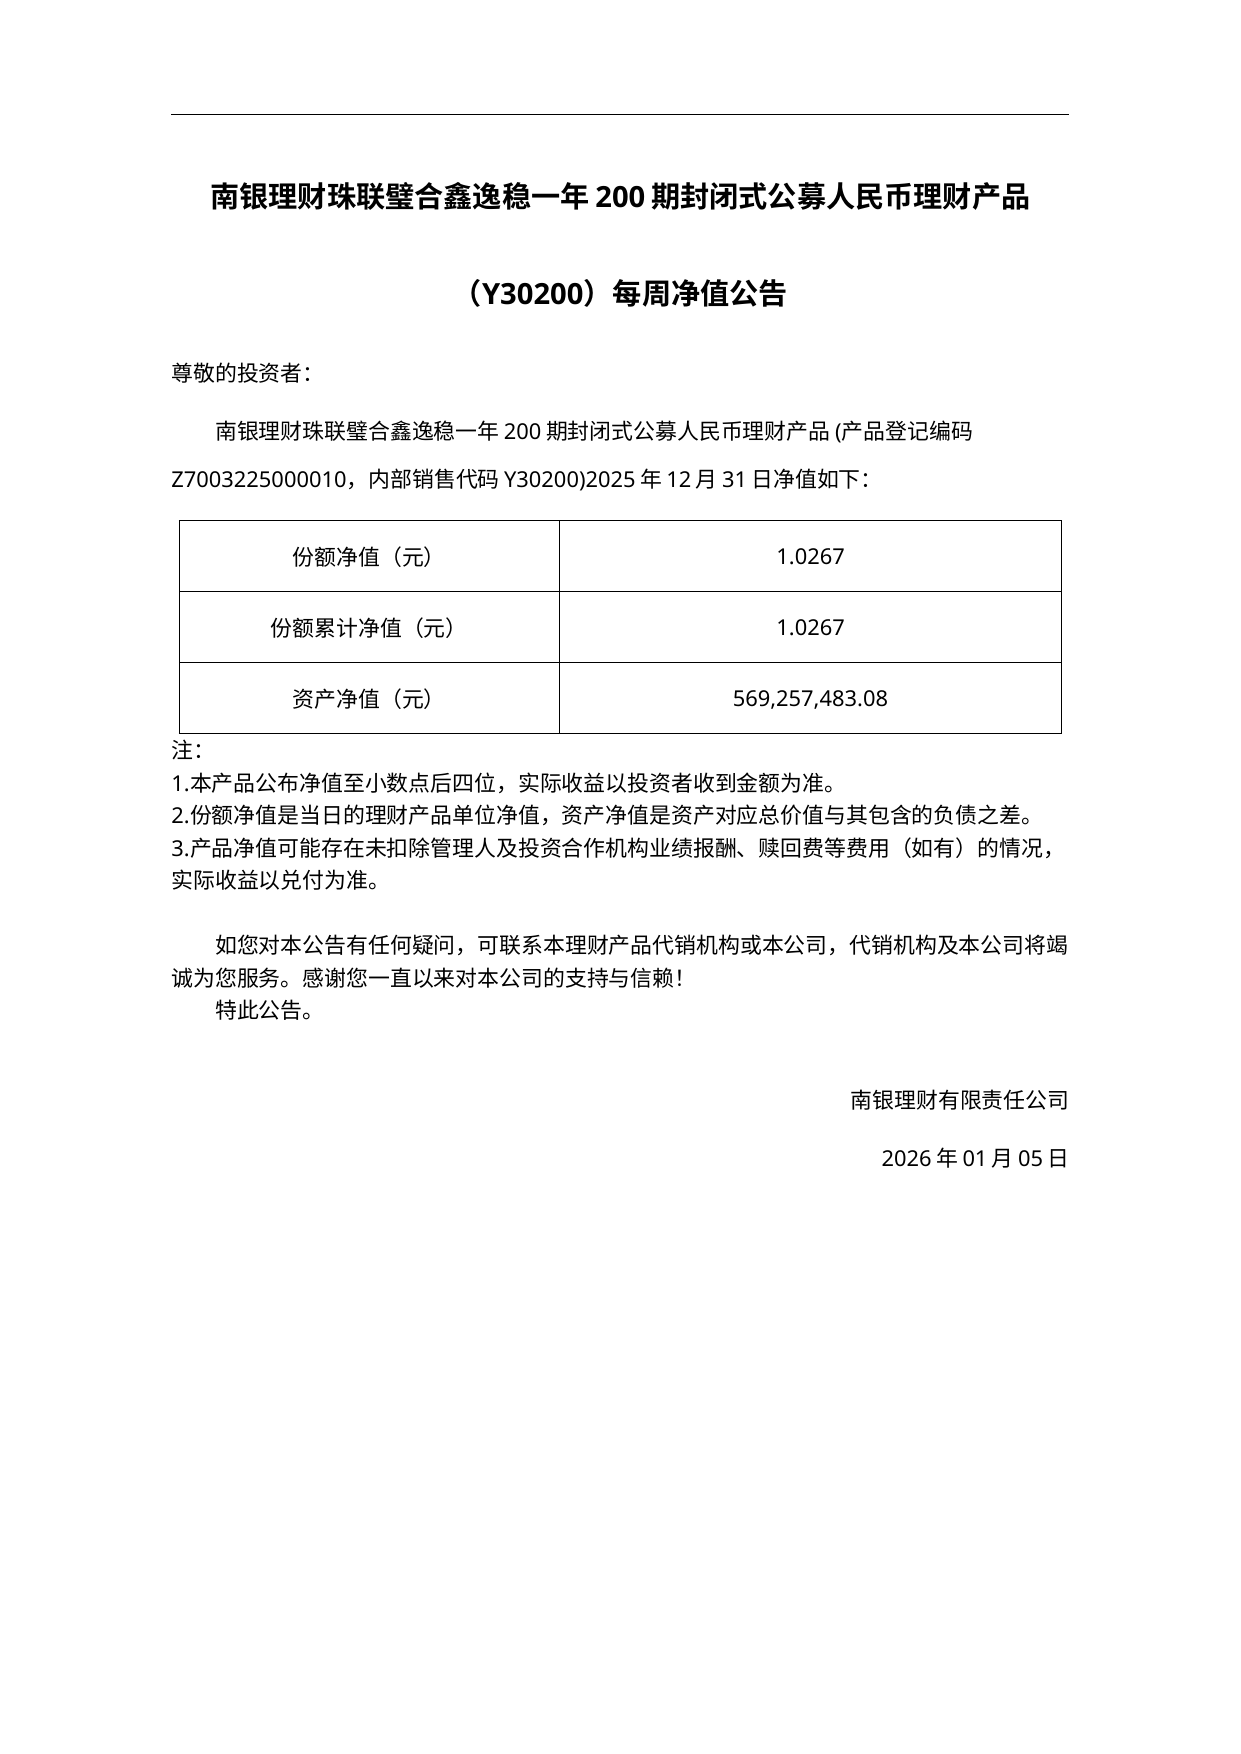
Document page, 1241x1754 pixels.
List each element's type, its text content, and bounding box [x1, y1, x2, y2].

text 2.份额净值是当日的理财产品单位净值，资产净值是资产对应总价值与其包含的负债之差。 [171, 798, 1069, 830]
text 3.产品净值可能存在未扣除管理人及投资合作机构业绩报酬、赎回费等费用（如有）的情况，实际收益以兑付为准。 [171, 830, 1069, 895]
text 注： [171, 733, 1069, 765]
table_cell 资产净值（元） [180, 663, 559, 733]
text 2026年01月05日 [171, 1140, 1069, 1173]
table_cell 1.0267 [560, 592, 1061, 662]
table_header 份额净值（元） [180, 521, 559, 591]
table_cell 份额累计净值（元） [180, 592, 559, 662]
text 南银理财珠联璧合鑫逸稳一年200期封闭式公募人民币理财产品（Y30200）每周净值公告 [171, 162, 1069, 324]
text 南银理财有限责任公司 [171, 1082, 1069, 1115]
text 南银理财珠联璧合鑫逸稳一年200期封闭式公募人民币理财产品 (产品登记编码Z7003225000010，内部销售代码Y30200)2025年12月31日净值如下： [171, 413, 1069, 494]
table_header 1.0267 [560, 521, 1061, 591]
table_cell 569,257,483.08 [560, 663, 1061, 733]
text 尊敬的投资者： [171, 355, 1069, 388]
text 如您对本公告有任何疑问，可联系本理财产品代销机构或本公司，代销机构及本公司将竭诚为您服务。感谢您一直以来对本公司的支持与信赖！ [171, 928, 1069, 993]
text 特此公告。 [171, 993, 1069, 1025]
text 1.本产品公布净值至小数点后四位，实际收益以投资者收到金额为准。 [171, 765, 1069, 798]
